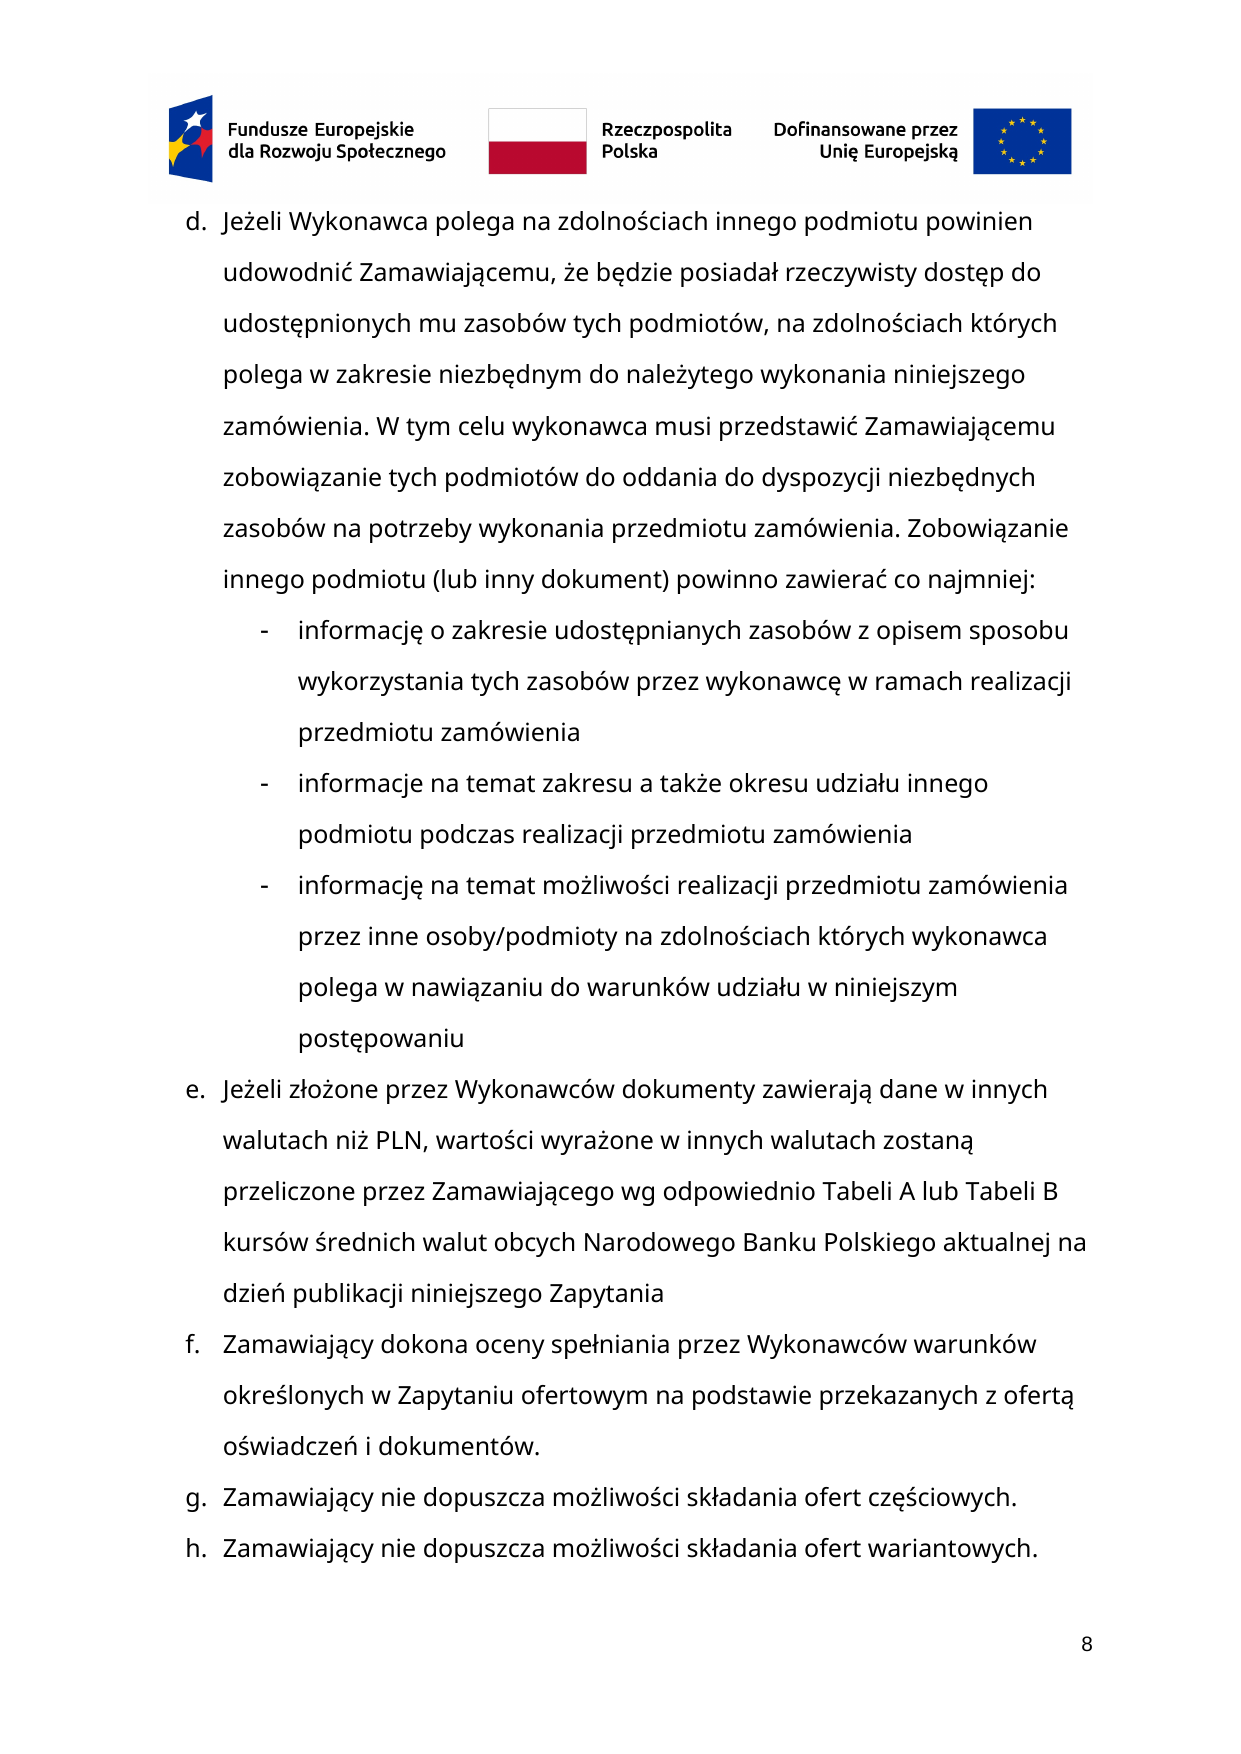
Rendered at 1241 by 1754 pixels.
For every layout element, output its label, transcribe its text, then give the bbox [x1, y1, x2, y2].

picture [147, 73, 1093, 204]
list Jeżeli złożone przez Wykonawców dokumenty zawierają dane w innych walutach niż PLN, wartości wyrażone w innych walutach zostaną przeliczone przez Zamawiającego wg odpowiednio Tabeli A lub Tabeli B kursów średnich walut obcych Narodowego Banku Polskiego aktualnej na dzień publikacji niniejszego Zapytania [185, 1072, 1093, 1310]
list informację na temat możliwości realizacji przedmiotu zamówienia przez inne osoby/podmioty na zdolnościach których wykonawca polega w nawiązaniu do warunków udziału w niniejszym postępowaniu [260, 868, 1093, 1055]
list informację o zakresie udostępnianych zasobów z opisem sposobu wykorzystania tych zasobów przez wykonawcę w ramach realizacji przedmiotu zamówienia [260, 612, 1093, 748]
list Zamawiający nie dopuszcza możliwości składania ofert wariantowych. [185, 1531, 1093, 1565]
list Jeżeli Wykonawca polega na zdolnościach innego podmiotu powinien udowodnić Zamawiającemu, że będzie posiadał rzeczywisty dostęp do udostępnionych mu zasobów tych podmiotów, na zdolnościach których polega w zakresie niezbędnym do należytego wykonania niniejszego zamówienia. W tym celu wykonawca musi przedstawić Zamawiającemu zobowiązanie tych podmiotów do oddania do dyspozycji niezbędnych zasobów na potrzeby wykonania przedmiotu zamówienia. Zobowiązanie innego podmiotu (lub inny dokument) powinno zawierać co najmniej: [185, 204, 1093, 595]
list Zamawiający nie dopuszcza możliwości składania ofert częściowych. [185, 1480, 1093, 1514]
list informacje na temat zakresu a także okresu udziału innego podmiotu podczas realizacji przedmiotu zamówienia [260, 766, 1093, 851]
list Zamawiający dokona oceny spełniania przez Wykonawców warunków określonych w Zapytaniu ofertowym na podstawie przekazanych z ofertą oświadczeń i dokumentów. [185, 1327, 1093, 1463]
